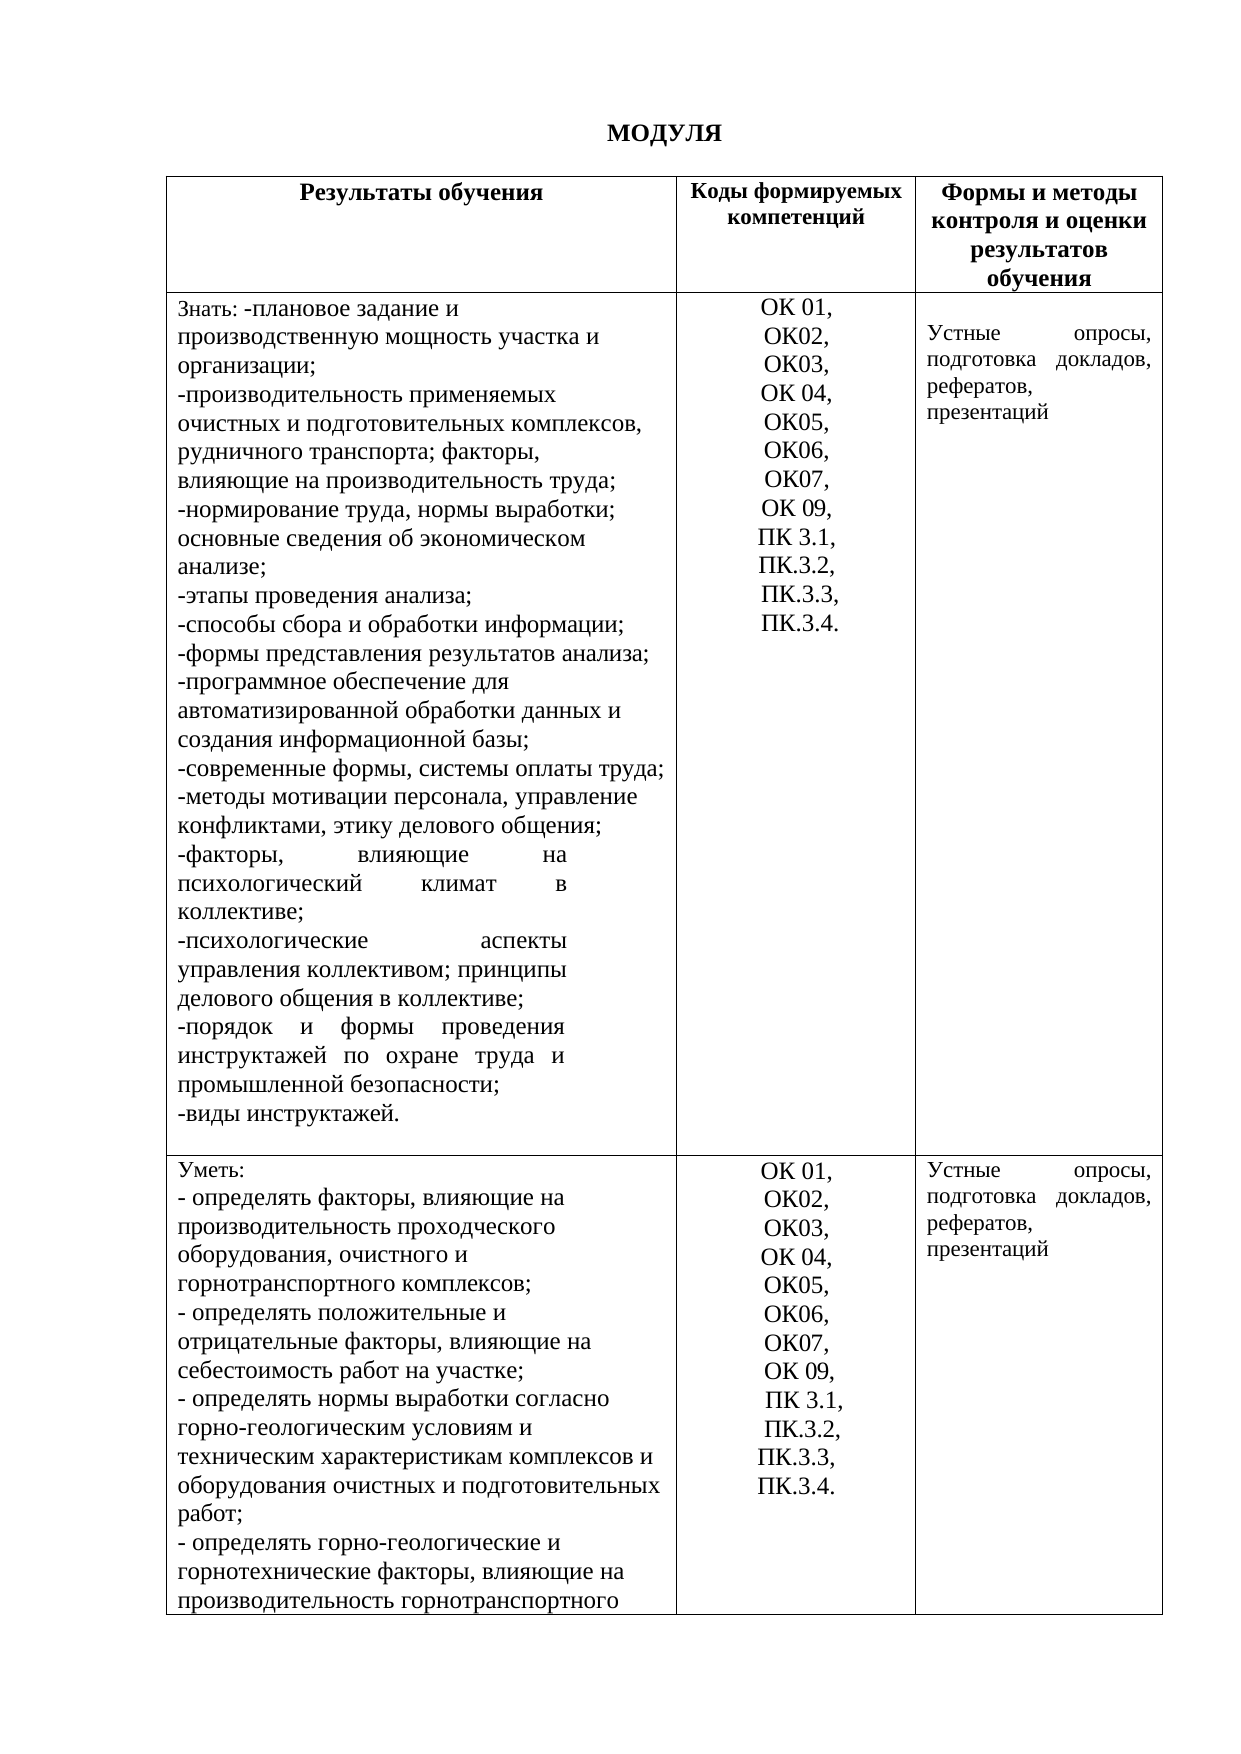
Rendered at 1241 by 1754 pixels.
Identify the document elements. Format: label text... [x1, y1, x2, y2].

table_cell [167, 1156, 676, 1613]
table_cell ОК 01, ОК02, ОК03, ОК 04, ОК05, ОК06, ОК07, ОК 09, ПК 3.1, ПК.3.2, ПК.3.3, ПК.3.4. [677, 293, 915, 1155]
table_header Формы и методы контроля и оценки результатов обучения [916, 177, 1162, 292]
table_header Результаты обучения [167, 177, 676, 292]
table_cell Знать: -плановое задание и производственную мощность участка и организации; -производительность применяемых очистных и подготовительных комплексов, рудничного транспорта; факторы, влияющие на производительность труда; -нормирование труда, нормы выработки; основные сведения об экономическом анализе; -этапы проведения анализа; -способы сбора и обработки информации; -формы представления результатов анализа; -программное обеспечение для автоматизированной обработки данных и создания информационной базы; -современные формы, системы оплаты труда; -методы мотивации персонала, управление конфликтами, этику делового общения; -факторы, влияющие на психологический климат в коллективе; -психологические аспекты управления коллективом; принципы делового общения в коллективе; -порядок и формы проведения инструктажей по охране труда и промышленной безопасности; -виды инструктажей. [167, 293, 676, 1155]
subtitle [177, 118, 1152, 147]
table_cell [677, 1156, 915, 1613]
table_header Коды формируемых компетенций [677, 177, 915, 292]
table_cell Устные опросы, подготовка докладов, рефератов, презентаций [916, 293, 1162, 1155]
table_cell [916, 1156, 1162, 1613]
